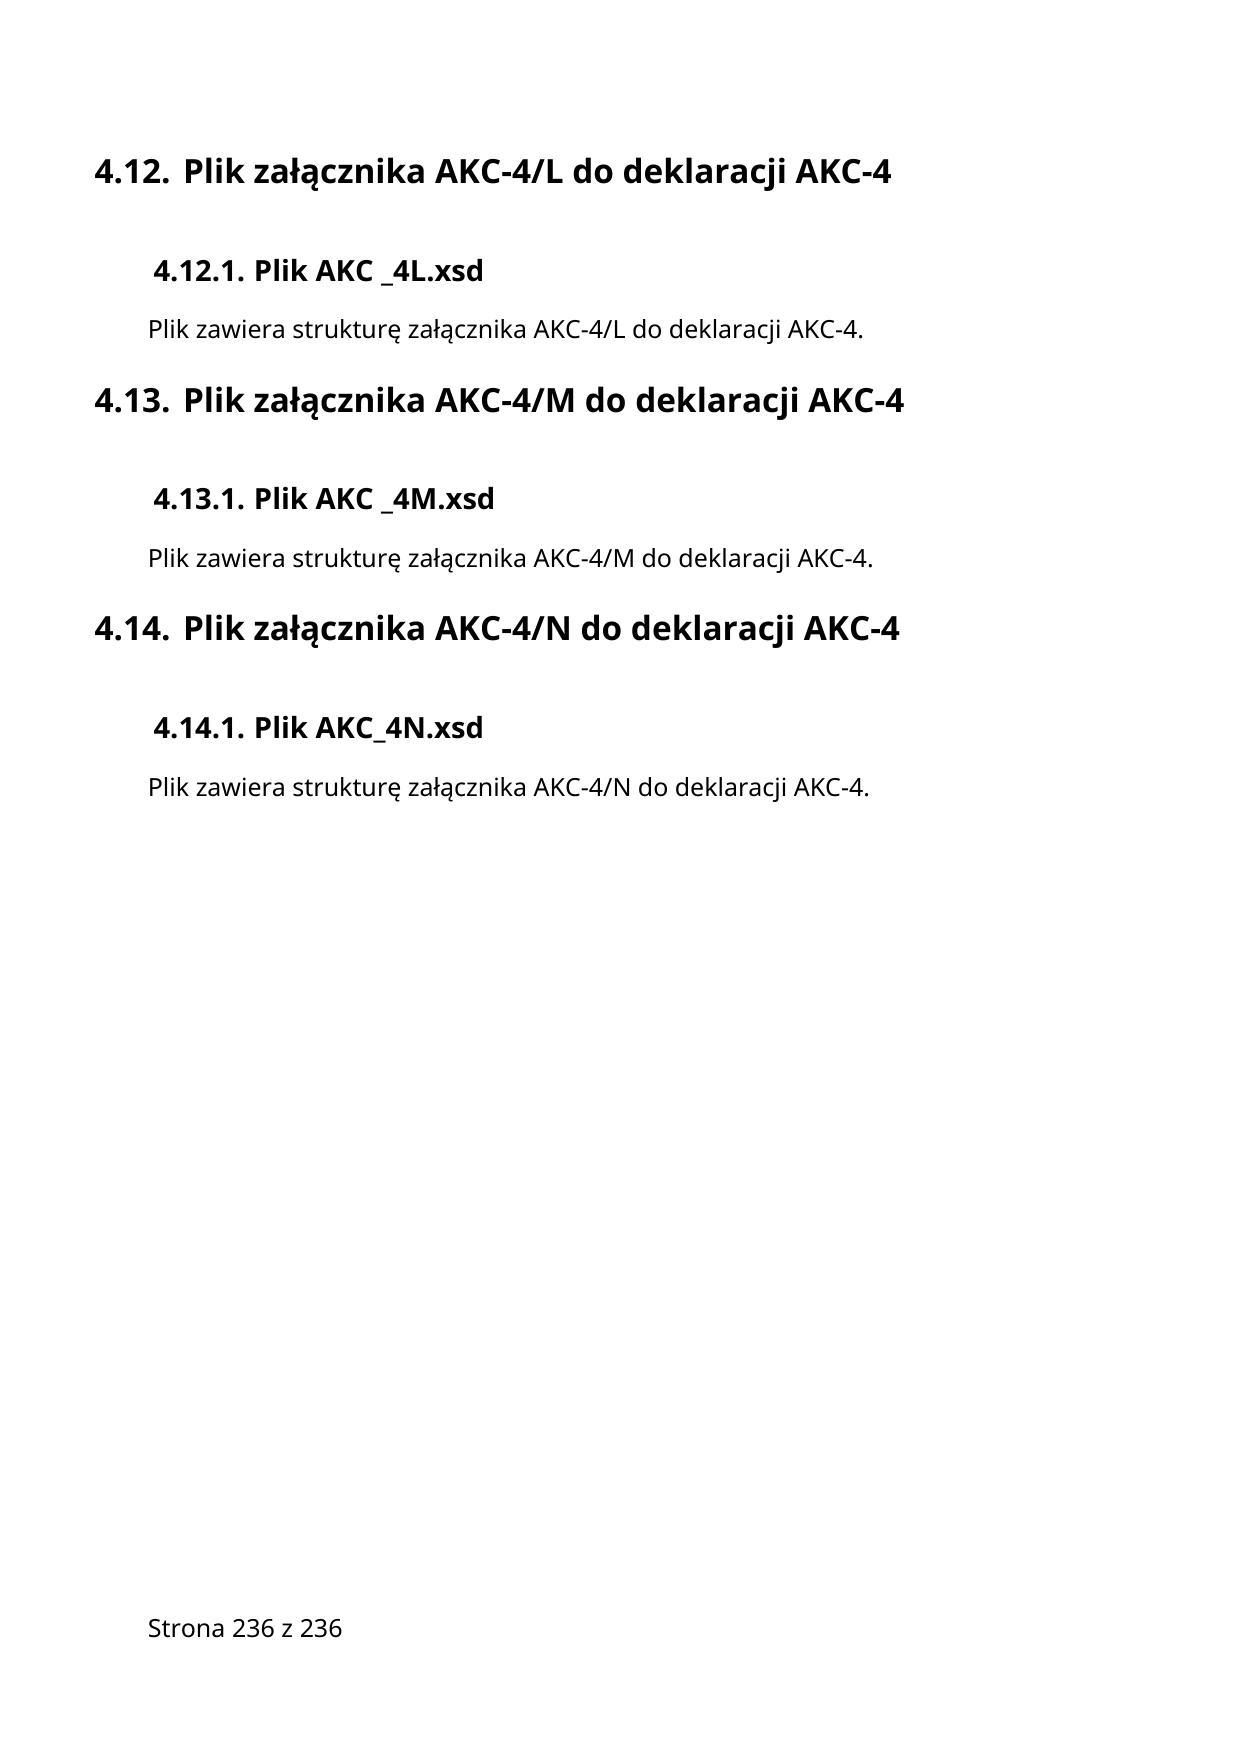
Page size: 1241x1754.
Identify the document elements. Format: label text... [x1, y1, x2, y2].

subtitle Plik załącznika AKC-4/L do deklaracji AKC-4 [94, 148, 1092, 193]
subtitle Plik załącznika AKC-4/M do deklaracji AKC-4 [94, 376, 1092, 422]
text Plik zawiera strukturę załącznika AKC-4/M do deklaracji AKC-4. [148, 541, 1092, 575]
subtitle Plik AKC _4M.xsd [153, 478, 1092, 518]
subtitle Plik AKC_4N.xsd [153, 707, 1092, 747]
subtitle Plik załącznika AKC-4/N do deklaracji AKC-4 [94, 605, 1092, 650]
text Plik zawiera strukturę załącznika AKC-4/L do deklaracji AKC-4. [148, 312, 1092, 346]
text Plik zawiera strukturę załącznika AKC-4/N do deklaracji AKC-4. [148, 769, 1092, 803]
subtitle Plik AKC _4L.xsd [153, 250, 1092, 289]
